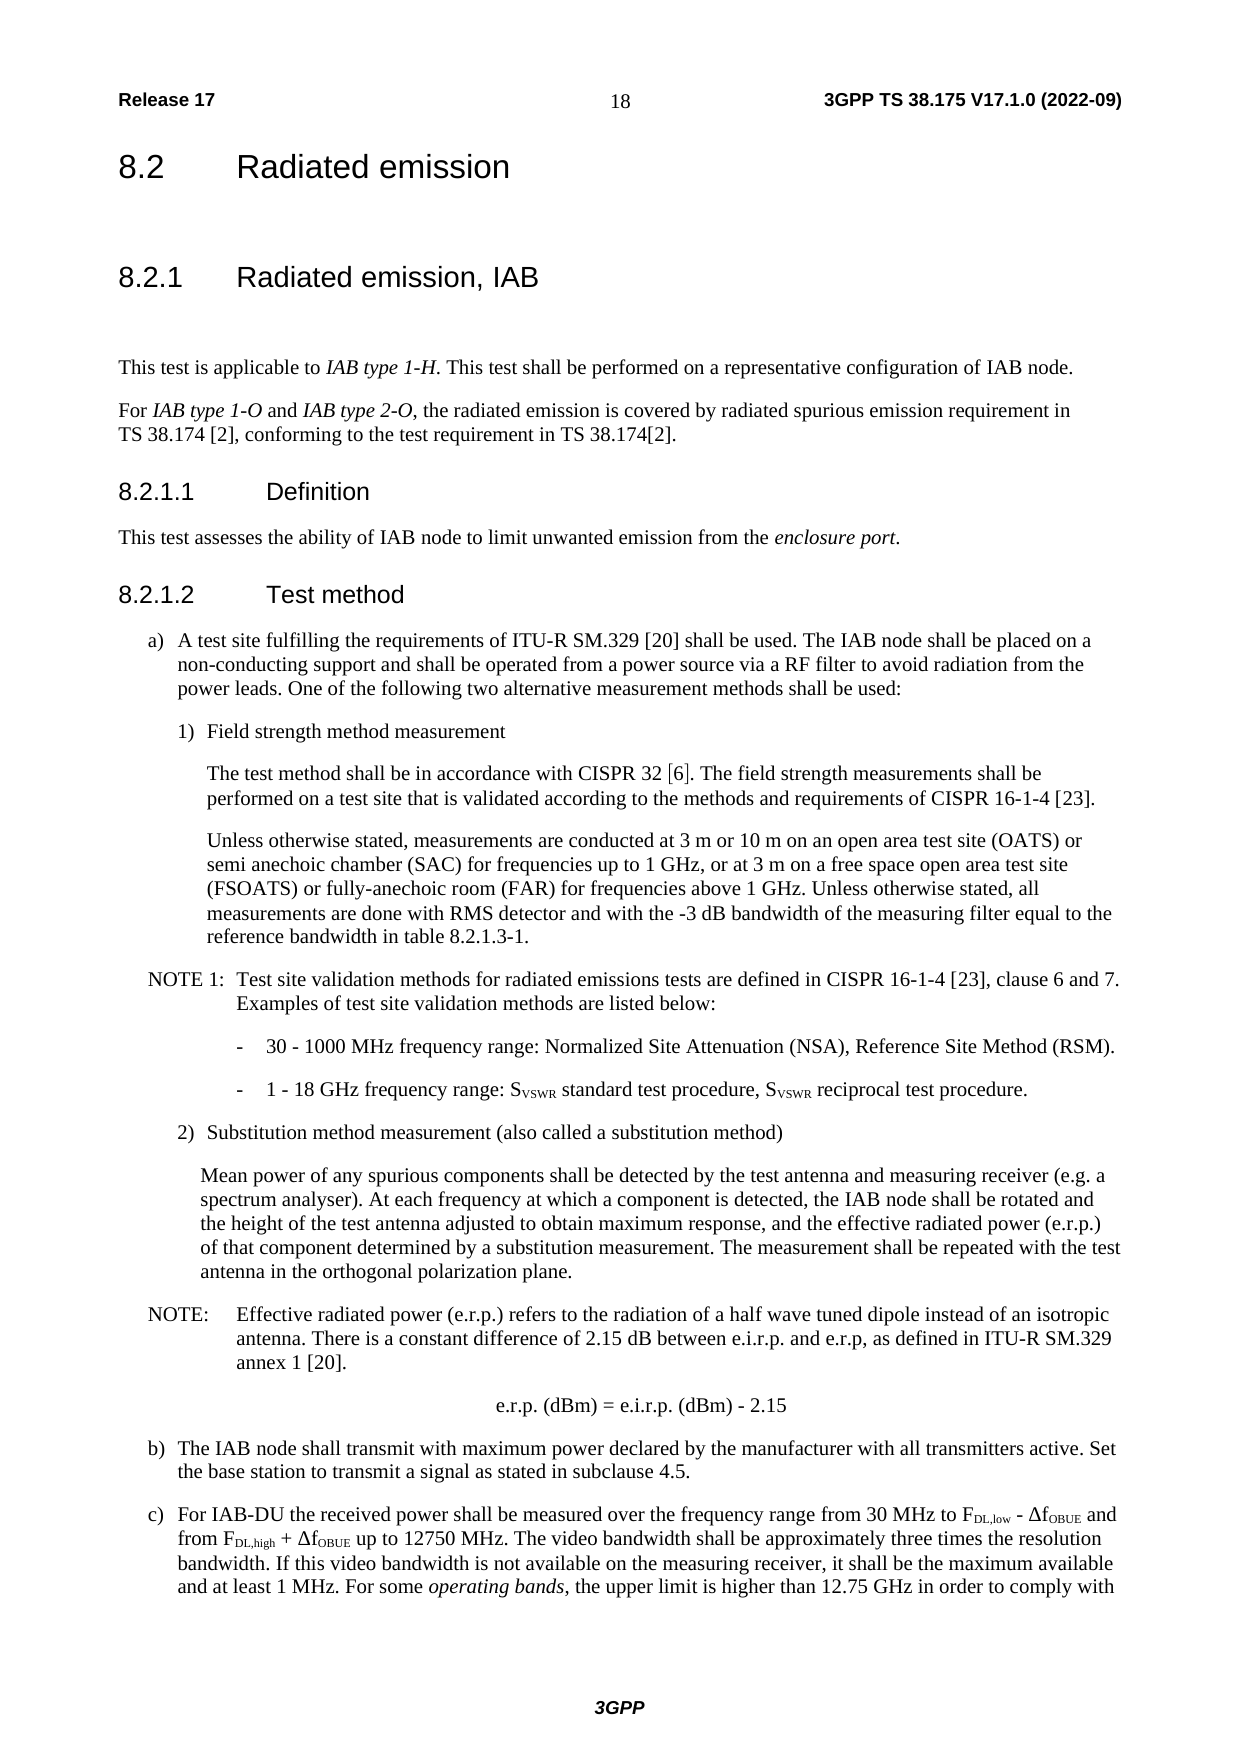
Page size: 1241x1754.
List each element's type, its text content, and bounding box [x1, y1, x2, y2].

text NOTE 1: Test site validation methods for radiated emissions tests are defined in CISPR 16-1-4 [23], clause 6 and 7. Examples of test site validation methods are listed below: [148, 967, 1122, 1015]
text This test is applicable to IAB type 1-H. This test shall be performed on a representative configuration of IAB node. [118, 355, 1122, 379]
subtitle 8.2.1 Radiated emission, IAB [118, 260, 1122, 293]
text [148, 1502, 1122, 1598]
text 2) Substitution method measurement (also called a substitution method) [177, 1120, 1122, 1144]
text 1) Field strength method measurement [177, 718, 1122, 743]
text The test method shall be in accordance with CISPR 32 6. The field strength measurements shall be performed on a test site that is validated according to the methods and requirements of CISPR 16-1-4 [23]. [177, 761, 1122, 809]
subtitle 8.2.1.1 Definition [118, 477, 1122, 506]
subtitle 8.2.1.2 Test method [118, 580, 1122, 609]
text - 30 - 1000 MHz frequency range: Normalized Site Attenuation (NSA), Reference Site Method (RSM). [236, 1034, 1122, 1058]
text e.r.p. (dBm) = e.i.r.p. (dBm) - 2.15 [118, 1393, 1122, 1417]
text NOTE: Effective radiated power (e.r.p.) refers to the radiation of a half wave tuned dipole instead of an isotropic antenna. There is a constant difference of 2.15 dB between e.i.r.p. and e.r.p, as defined in ITU-R SM.329 annex 1 [20]. [148, 1302, 1122, 1374]
subtitle 8.2 Radiated emission [118, 147, 1122, 186]
text This test assesses the ability of IAB node to limit unwanted emission from the enclosure port. [118, 525, 1122, 549]
text Mean power of any spurious components shall be detected by the test antenna and measuring receiver (e.g. a spectrum analyser). At each frequency at which a component is detected, the IAB node shall be rotated and the height of the test antenna adjusted to obtain maximum response, and the effective radiated power (e.r.p.) of that component determined by a substitution measurement. The measurement shall be repeated with the test antenna in the orthogonal polarization plane. [181, 1163, 1122, 1283]
text a) A test site fulfilling the requirements of ITU-R SM.329 [20] shall be used. The IAB node shall be placed on a non-conducting support and shall be operated from a power source via a RF filter to avoid radiation from the power leads. One of the following two alternative measurement methods shall be used: [148, 628, 1122, 700]
text b) The IAB node shall transmit with maximum power declared by the manufacturer with all transmitters active. Set the base station to transmit a signal as stated in subclause 4.5. [148, 1435, 1122, 1483]
text For IAB type 1-O and IAB type 2-O, the radiated emission is covered by radiated spurious emission requirement in TS 38.174 [2], conforming to the test requirement in TS 38.174[2]. [118, 398, 1122, 446]
text Unless otherwise stated, measurements are conducted at 3 m or 10 m on an open area test site (OATS) or semi anechoic chamber (SAC) for frequencies up to 1 GHz, or at 3 m on a free space open area test site (FSOATS) or fully-anechoic room (FAR) for frequencies above 1 GHz. Unless otherwise stated, all measurements are done with RMS detector and with the -3 dB bandwidth of the measuring filter equal to the reference bandwidth in table 8.2.1.3-1. [177, 828, 1122, 948]
text - 1 - 18 GHz frequency range: SVSWR standard test procedure, SVSWR reciprocal test procedure. [236, 1077, 1122, 1101]
